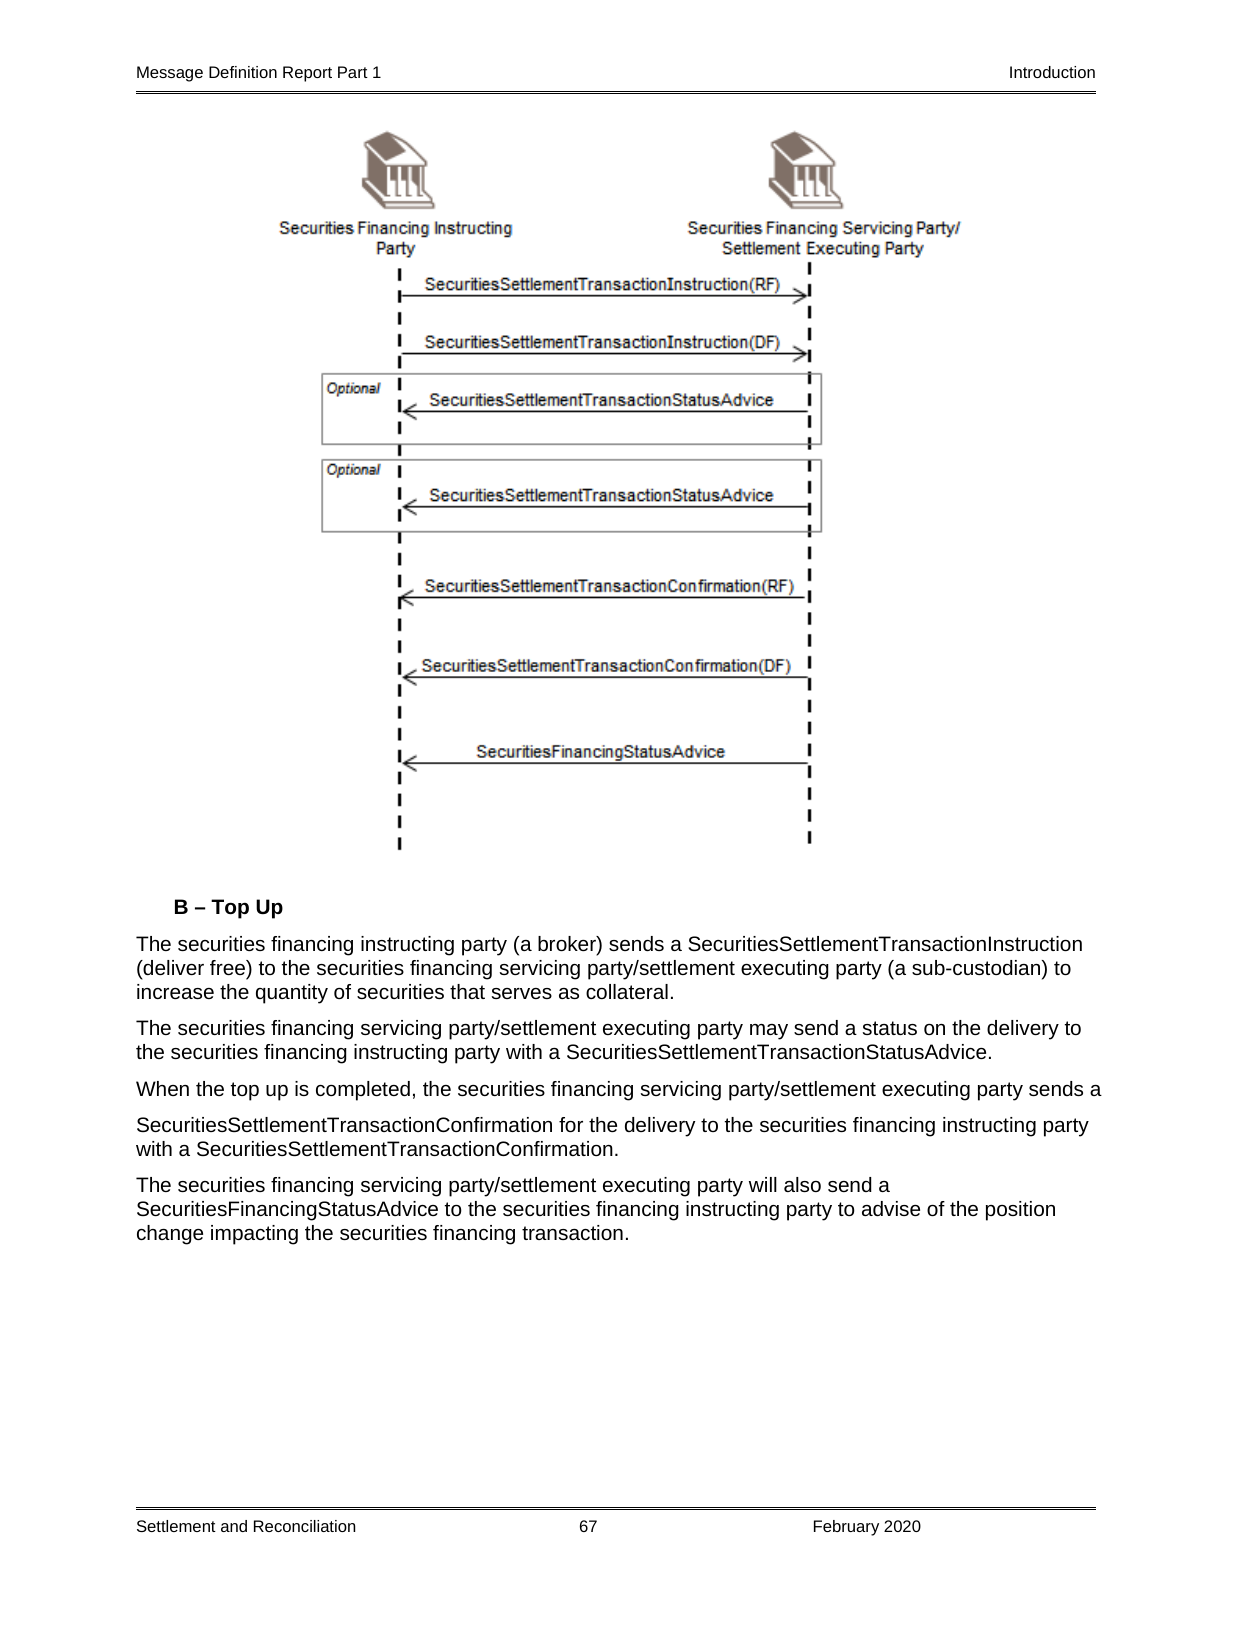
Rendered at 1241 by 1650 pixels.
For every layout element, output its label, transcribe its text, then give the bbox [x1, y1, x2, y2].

text The securities financing servicing party/settlement executing party will also send a SecuritiesFinancingStatusAdvice to the securities financing instructing party to advise of the position change impacting the securities financing transaction. [136, 1173, 1104, 1245]
text SecuritiesSettlementTransactionConfirmation for the delivery to the securities financing instructing party with a SecuritiesSettlementTransactionConfirmation. [136, 1113, 1104, 1161]
text The securities financing instructing party (a broker) sends a SecuritiesSettlementTransactionInstruction (deliver free) to the securities financing servicing party/settlement executing party (a sub-custodian) to increase the quantity of securities that serves as collateral. [136, 932, 1104, 1003]
text The securities financing servicing party/settlement executing party may send a status on the delivery to the securities financing instructing party with a SecuritiesSettlementTransactionStatusAdvice. [136, 1016, 1104, 1064]
text When the top up is completed, the securities financing servicing party/settlement executing party sends a [136, 1076, 1104, 1100]
text B – Top Up [173, 895, 1104, 919]
picture [270, 117, 970, 858]
